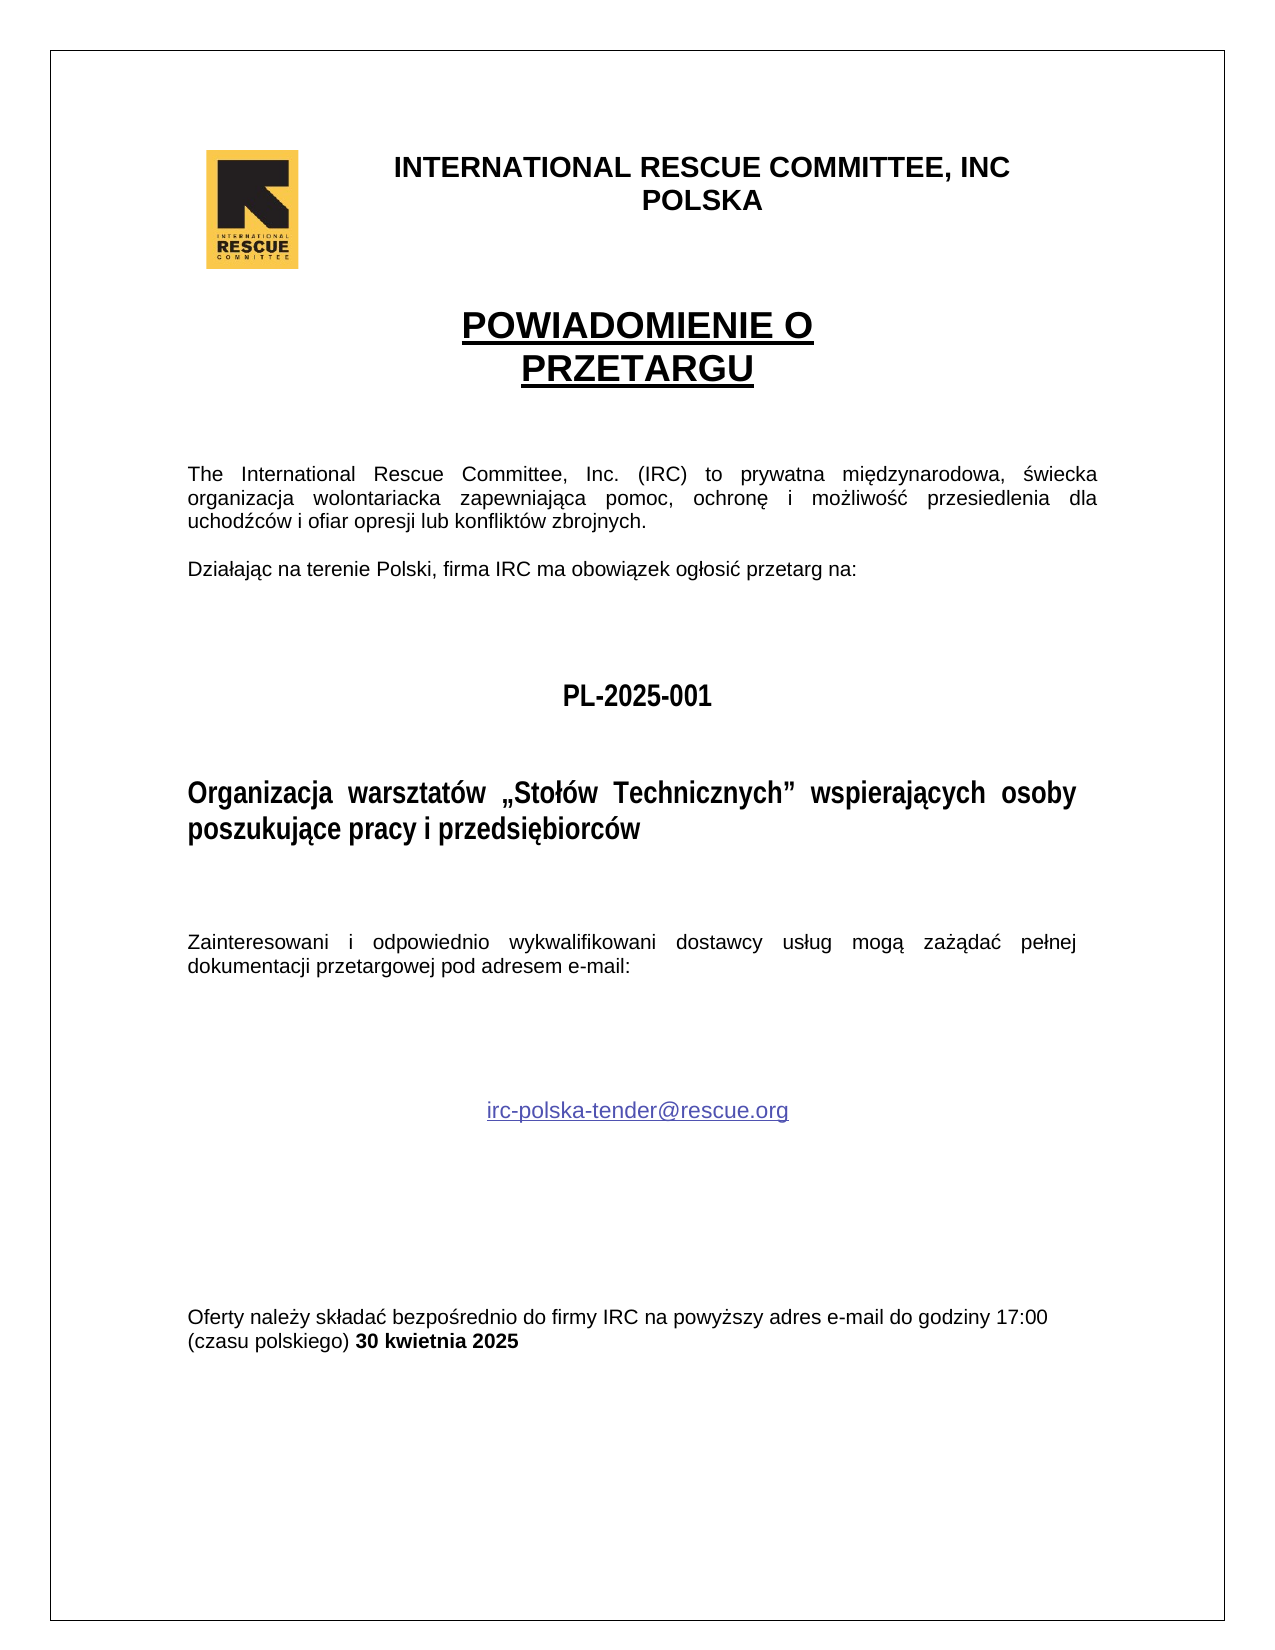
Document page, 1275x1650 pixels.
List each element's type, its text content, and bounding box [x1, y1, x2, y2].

text INTERNATIONAL RESCUE COMMITTEE, INC POLSKA [393, 150, 1013, 217]
text The International Rescue Committee, Inc. (IRC) to prywatna międzynarodowa, świecka organizacja wolontariacka zapewniająca pomoc, ochronę i możliwość przesiedlenia dla uchodźców i ofiar opresji lub konfliktów zbrojnych. [187, 461, 1098, 533]
text Oferty należy składać bezpośrednio do firmy IRC na powyższy adres e-mail do godziny 17:00 (czasu polskiego) 30 kwietnia 2025 [187, 1305, 1076, 1353]
text PL-2025-001 [177, 677, 1098, 713]
text Organizacja warsztatów „Stołów Technicznych” wspierających osoby poszukujące pracy i przedsiębiorców [187, 774, 1078, 846]
title POWIADOMIENIE O PRZETARGU [413, 303, 862, 389]
picture [206, 150, 299, 269]
text Zainteresowani i odpowiednio wykwalifikowani dostawcy usług mogą zażądać pełnej dokumentacji przetargowej pod adresem e-mail: [187, 930, 1078, 978]
text irc-polska-tender@rescue.org [484, 1097, 791, 1124]
text Działając na terenie Polski, firma IRC ma obowiązek ogłosić przetarg na: [187, 557, 1008, 581]
